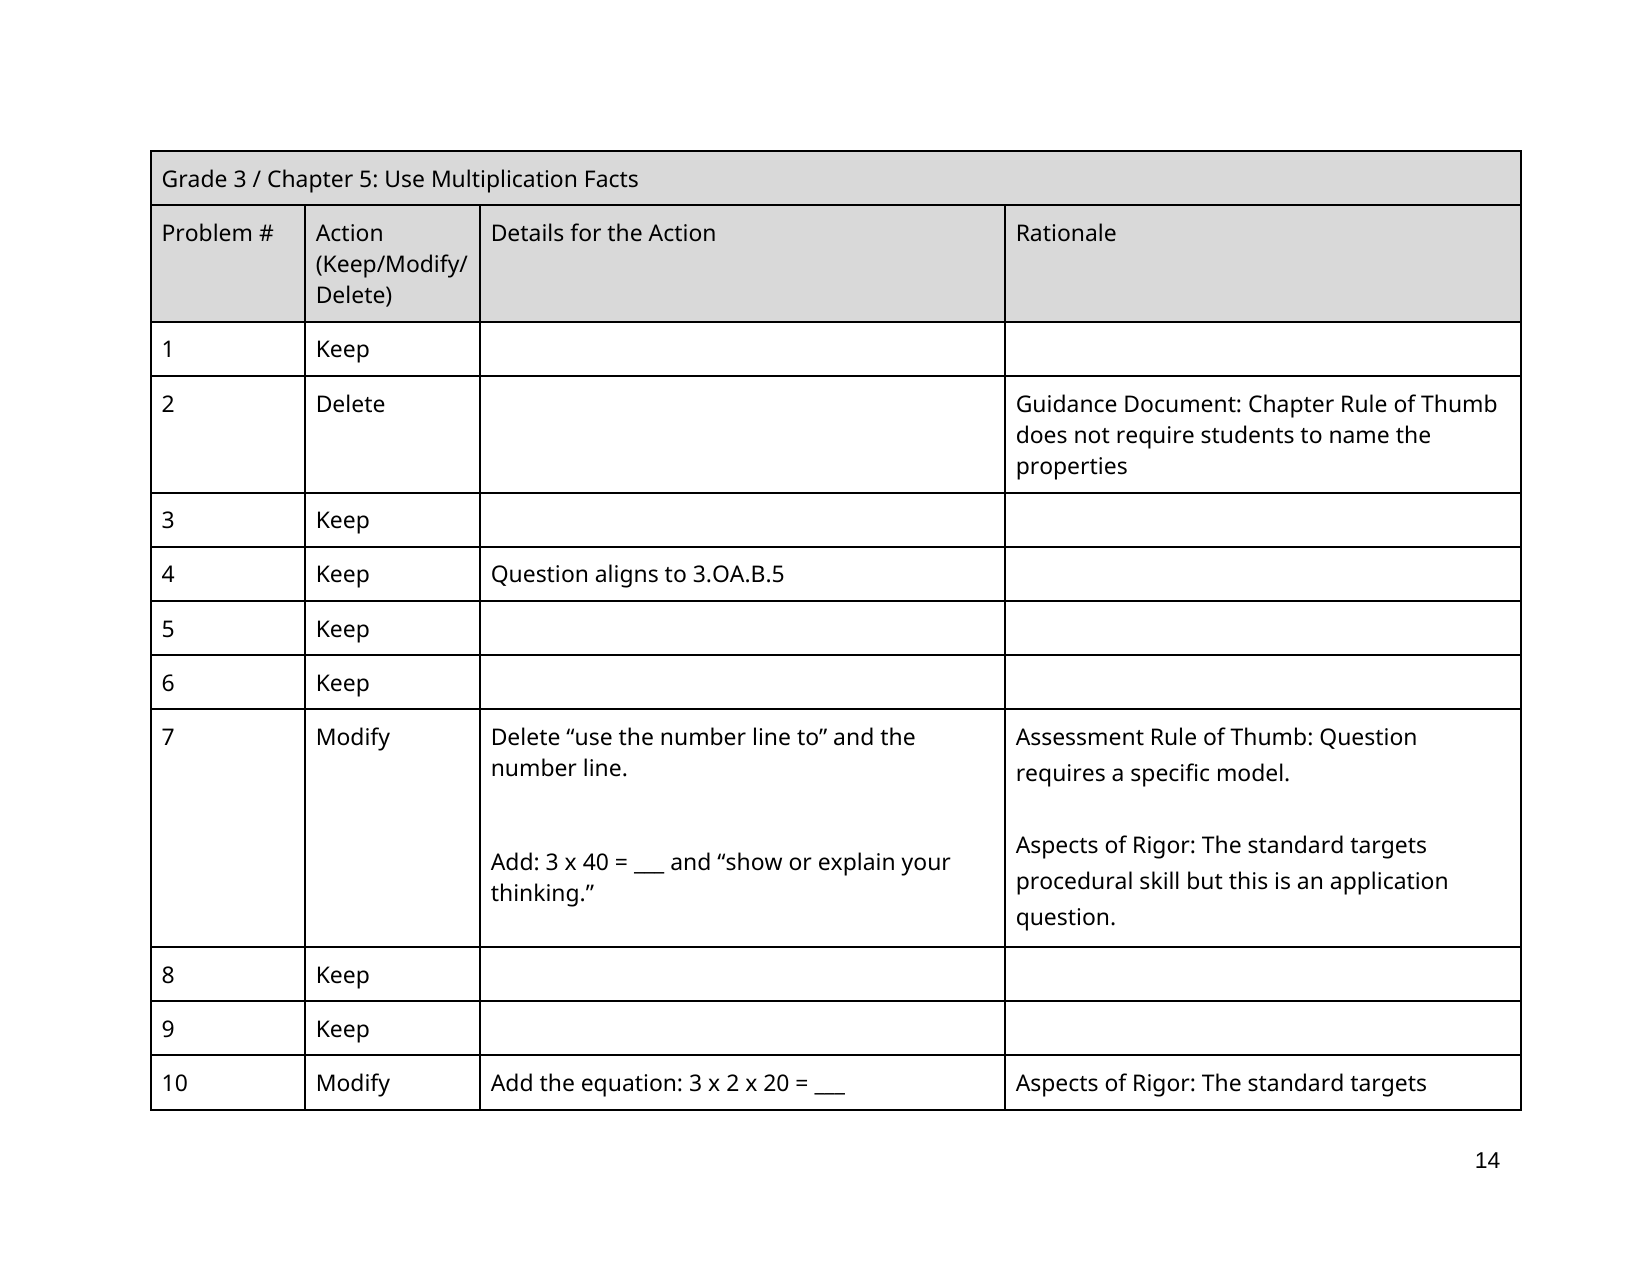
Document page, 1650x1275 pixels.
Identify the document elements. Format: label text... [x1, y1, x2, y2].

table_cell Assessment Rule of Thumb: Question requires a specific model. Aspects of Rigor: The standard targets procedural skill but this is an application question. [1006, 710, 1520, 946]
table_cell [481, 602, 1004, 654]
table_cell Details for the Action [481, 206, 1004, 321]
table_cell 7 [152, 710, 304, 946]
table_cell 5 [152, 602, 304, 654]
table_cell 6 [152, 656, 304, 708]
table_cell 9 [152, 1002, 304, 1054]
table_cell Add the equation: 3 x 2 x 20 = ___ [481, 1056, 1004, 1108]
table_cell 10 [152, 1056, 304, 1108]
table_cell [481, 948, 1004, 1000]
table_cell [481, 494, 1004, 546]
table_cell 1 [152, 323, 304, 375]
table_cell 3 [152, 494, 304, 546]
table_cell Keep [306, 602, 479, 654]
table_cell Delete [306, 377, 479, 492]
table_cell Question aligns to 3.OA.B.5 [481, 548, 1004, 600]
table_cell [1006, 656, 1520, 708]
table_cell Delete “use the number line to” and the number line. Add: 3 x 40 = ___ and “show or explain your thinking.” [481, 710, 1004, 946]
table_cell 4 [152, 548, 304, 600]
table_cell Modify [306, 1056, 479, 1108]
table_cell [1006, 548, 1520, 600]
table_cell Action (Keep/Modify/Delete) [306, 206, 479, 321]
table_cell Keep [306, 656, 479, 708]
table_cell Keep [306, 948, 479, 1000]
table_header Grade 3 / Chapter 5: Use Multiplication Facts [152, 152, 1520, 204]
table_cell [1006, 494, 1520, 546]
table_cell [1006, 1056, 1520, 1108]
table_cell Guidance Document: Chapter Rule of Thumb does not require students to name the properties [1006, 377, 1520, 492]
table_cell [1006, 948, 1520, 1000]
table_cell 2 [152, 377, 304, 492]
table_cell Modify [306, 710, 479, 946]
table_cell Keep [306, 548, 479, 600]
table_cell [481, 323, 1004, 375]
table_cell 8 [152, 948, 304, 1000]
table_cell Keep [306, 1002, 479, 1054]
table_cell [481, 1002, 1004, 1054]
table_cell Problem # [152, 206, 304, 321]
table_cell Rationale [1006, 206, 1520, 321]
table_cell Keep [306, 494, 479, 546]
table_cell [1006, 323, 1520, 375]
table_cell [1006, 1002, 1520, 1054]
table_cell Keep [306, 323, 479, 375]
table_cell [1006, 602, 1520, 654]
table_cell [481, 377, 1004, 492]
table_cell [481, 656, 1004, 708]
